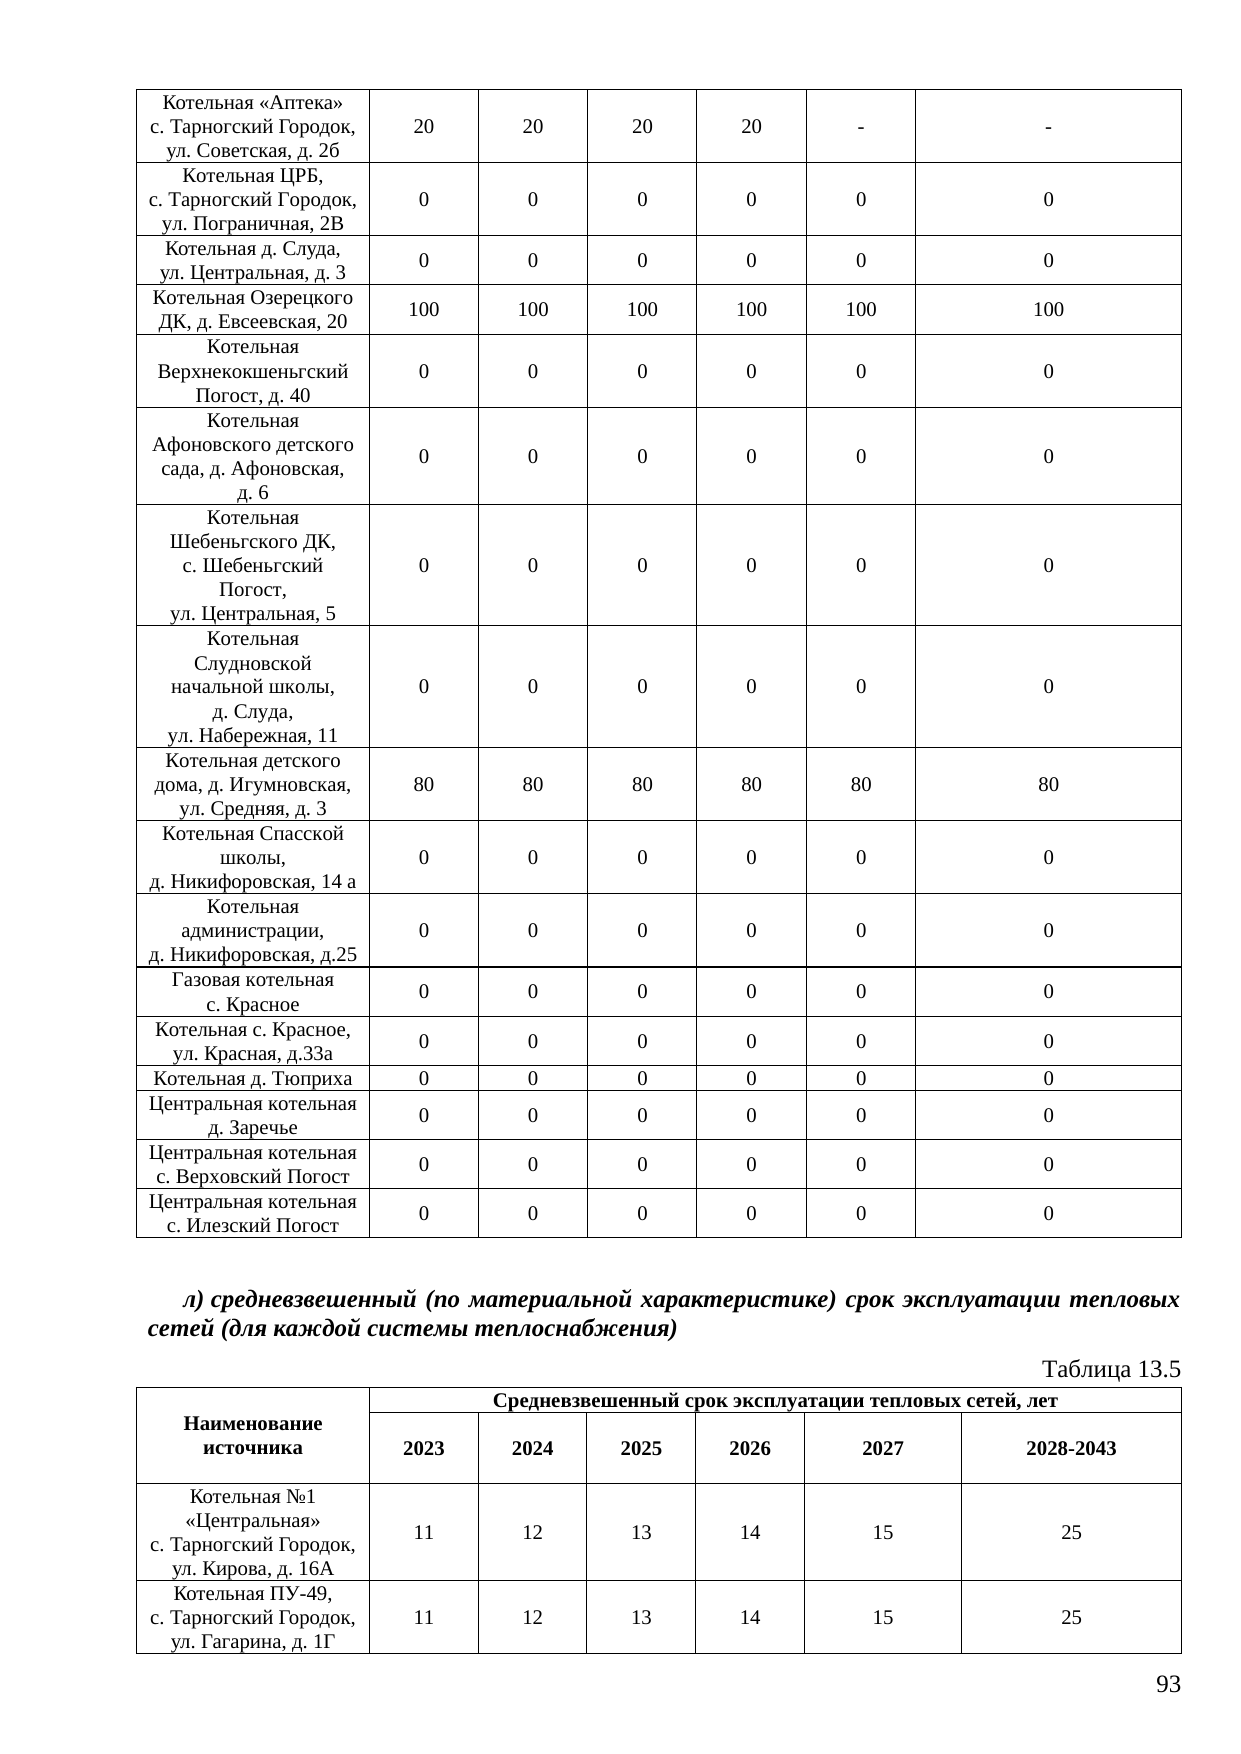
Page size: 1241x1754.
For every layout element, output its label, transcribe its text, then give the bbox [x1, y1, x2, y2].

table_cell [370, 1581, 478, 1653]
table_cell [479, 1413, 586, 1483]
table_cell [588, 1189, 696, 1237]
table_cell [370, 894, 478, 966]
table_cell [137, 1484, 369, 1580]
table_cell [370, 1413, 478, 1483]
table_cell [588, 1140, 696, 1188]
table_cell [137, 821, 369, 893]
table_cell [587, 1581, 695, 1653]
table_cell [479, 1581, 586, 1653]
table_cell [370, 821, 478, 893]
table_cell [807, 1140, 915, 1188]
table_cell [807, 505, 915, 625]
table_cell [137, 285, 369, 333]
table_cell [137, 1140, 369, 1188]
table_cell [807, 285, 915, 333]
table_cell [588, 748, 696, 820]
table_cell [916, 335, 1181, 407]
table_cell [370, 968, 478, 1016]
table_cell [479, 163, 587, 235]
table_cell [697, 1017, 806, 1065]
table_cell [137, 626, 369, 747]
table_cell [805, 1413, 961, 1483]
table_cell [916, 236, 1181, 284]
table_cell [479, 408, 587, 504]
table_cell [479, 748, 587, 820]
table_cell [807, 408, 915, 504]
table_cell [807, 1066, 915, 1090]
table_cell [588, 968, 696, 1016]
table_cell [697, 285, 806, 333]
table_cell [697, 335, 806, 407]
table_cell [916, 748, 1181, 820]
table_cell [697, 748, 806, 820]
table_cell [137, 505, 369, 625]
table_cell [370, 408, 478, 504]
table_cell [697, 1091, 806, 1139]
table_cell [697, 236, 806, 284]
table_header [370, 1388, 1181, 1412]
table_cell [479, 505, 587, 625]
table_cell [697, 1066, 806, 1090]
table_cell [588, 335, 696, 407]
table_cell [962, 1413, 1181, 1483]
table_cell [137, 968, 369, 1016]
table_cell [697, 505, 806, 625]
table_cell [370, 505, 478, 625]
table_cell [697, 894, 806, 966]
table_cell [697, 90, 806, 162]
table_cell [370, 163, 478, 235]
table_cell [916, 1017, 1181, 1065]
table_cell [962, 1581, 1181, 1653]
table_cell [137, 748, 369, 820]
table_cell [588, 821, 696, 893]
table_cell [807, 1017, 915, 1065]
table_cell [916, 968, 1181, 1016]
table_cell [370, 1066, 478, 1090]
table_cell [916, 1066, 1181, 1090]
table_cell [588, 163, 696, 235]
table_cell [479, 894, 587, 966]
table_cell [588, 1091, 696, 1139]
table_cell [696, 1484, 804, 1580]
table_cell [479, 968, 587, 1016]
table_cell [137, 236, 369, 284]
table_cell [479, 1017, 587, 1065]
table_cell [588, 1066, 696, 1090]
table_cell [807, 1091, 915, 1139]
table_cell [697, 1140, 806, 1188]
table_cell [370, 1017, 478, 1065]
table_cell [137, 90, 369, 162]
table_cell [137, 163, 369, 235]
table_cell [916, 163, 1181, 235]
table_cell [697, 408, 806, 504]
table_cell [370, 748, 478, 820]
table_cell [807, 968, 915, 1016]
text л) средневзвешенный (по материальной характеристике) срок эксплуатации тепловых сетей (для каждой системы теплоснабжения) [148, 1284, 1181, 1341]
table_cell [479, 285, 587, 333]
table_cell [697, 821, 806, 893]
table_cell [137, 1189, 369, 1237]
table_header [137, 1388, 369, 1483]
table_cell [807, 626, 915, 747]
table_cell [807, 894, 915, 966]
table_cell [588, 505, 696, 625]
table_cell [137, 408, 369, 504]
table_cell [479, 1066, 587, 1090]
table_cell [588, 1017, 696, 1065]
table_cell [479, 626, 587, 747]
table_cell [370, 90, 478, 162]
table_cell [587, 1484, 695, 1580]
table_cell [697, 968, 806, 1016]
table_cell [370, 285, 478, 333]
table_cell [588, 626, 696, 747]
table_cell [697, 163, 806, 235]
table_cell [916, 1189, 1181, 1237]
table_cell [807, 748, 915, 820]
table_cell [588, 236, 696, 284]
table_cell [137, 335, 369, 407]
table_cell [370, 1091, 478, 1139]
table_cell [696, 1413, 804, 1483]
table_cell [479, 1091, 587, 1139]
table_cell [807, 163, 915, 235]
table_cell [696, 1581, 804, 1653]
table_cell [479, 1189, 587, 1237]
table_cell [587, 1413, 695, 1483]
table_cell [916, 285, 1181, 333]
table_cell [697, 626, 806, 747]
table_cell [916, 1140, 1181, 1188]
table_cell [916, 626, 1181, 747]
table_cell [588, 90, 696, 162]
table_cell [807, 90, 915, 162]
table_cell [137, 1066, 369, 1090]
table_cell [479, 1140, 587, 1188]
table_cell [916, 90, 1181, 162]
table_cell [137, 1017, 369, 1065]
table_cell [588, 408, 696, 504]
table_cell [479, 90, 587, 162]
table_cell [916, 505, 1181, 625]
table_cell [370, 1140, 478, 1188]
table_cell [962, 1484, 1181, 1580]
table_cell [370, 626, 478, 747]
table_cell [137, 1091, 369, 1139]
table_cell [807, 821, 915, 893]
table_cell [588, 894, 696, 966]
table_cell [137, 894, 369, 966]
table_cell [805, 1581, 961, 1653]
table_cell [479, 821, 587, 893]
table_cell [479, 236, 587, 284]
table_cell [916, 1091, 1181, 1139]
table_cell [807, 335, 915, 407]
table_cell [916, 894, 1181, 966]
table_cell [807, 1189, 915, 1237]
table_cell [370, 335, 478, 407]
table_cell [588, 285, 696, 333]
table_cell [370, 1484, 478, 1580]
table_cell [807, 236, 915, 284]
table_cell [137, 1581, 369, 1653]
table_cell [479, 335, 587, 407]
text Таблица 13.5 [148, 1354, 1181, 1383]
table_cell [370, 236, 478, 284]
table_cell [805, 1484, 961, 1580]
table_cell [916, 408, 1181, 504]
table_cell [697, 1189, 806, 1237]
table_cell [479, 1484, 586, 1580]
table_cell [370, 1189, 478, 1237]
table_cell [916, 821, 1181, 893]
